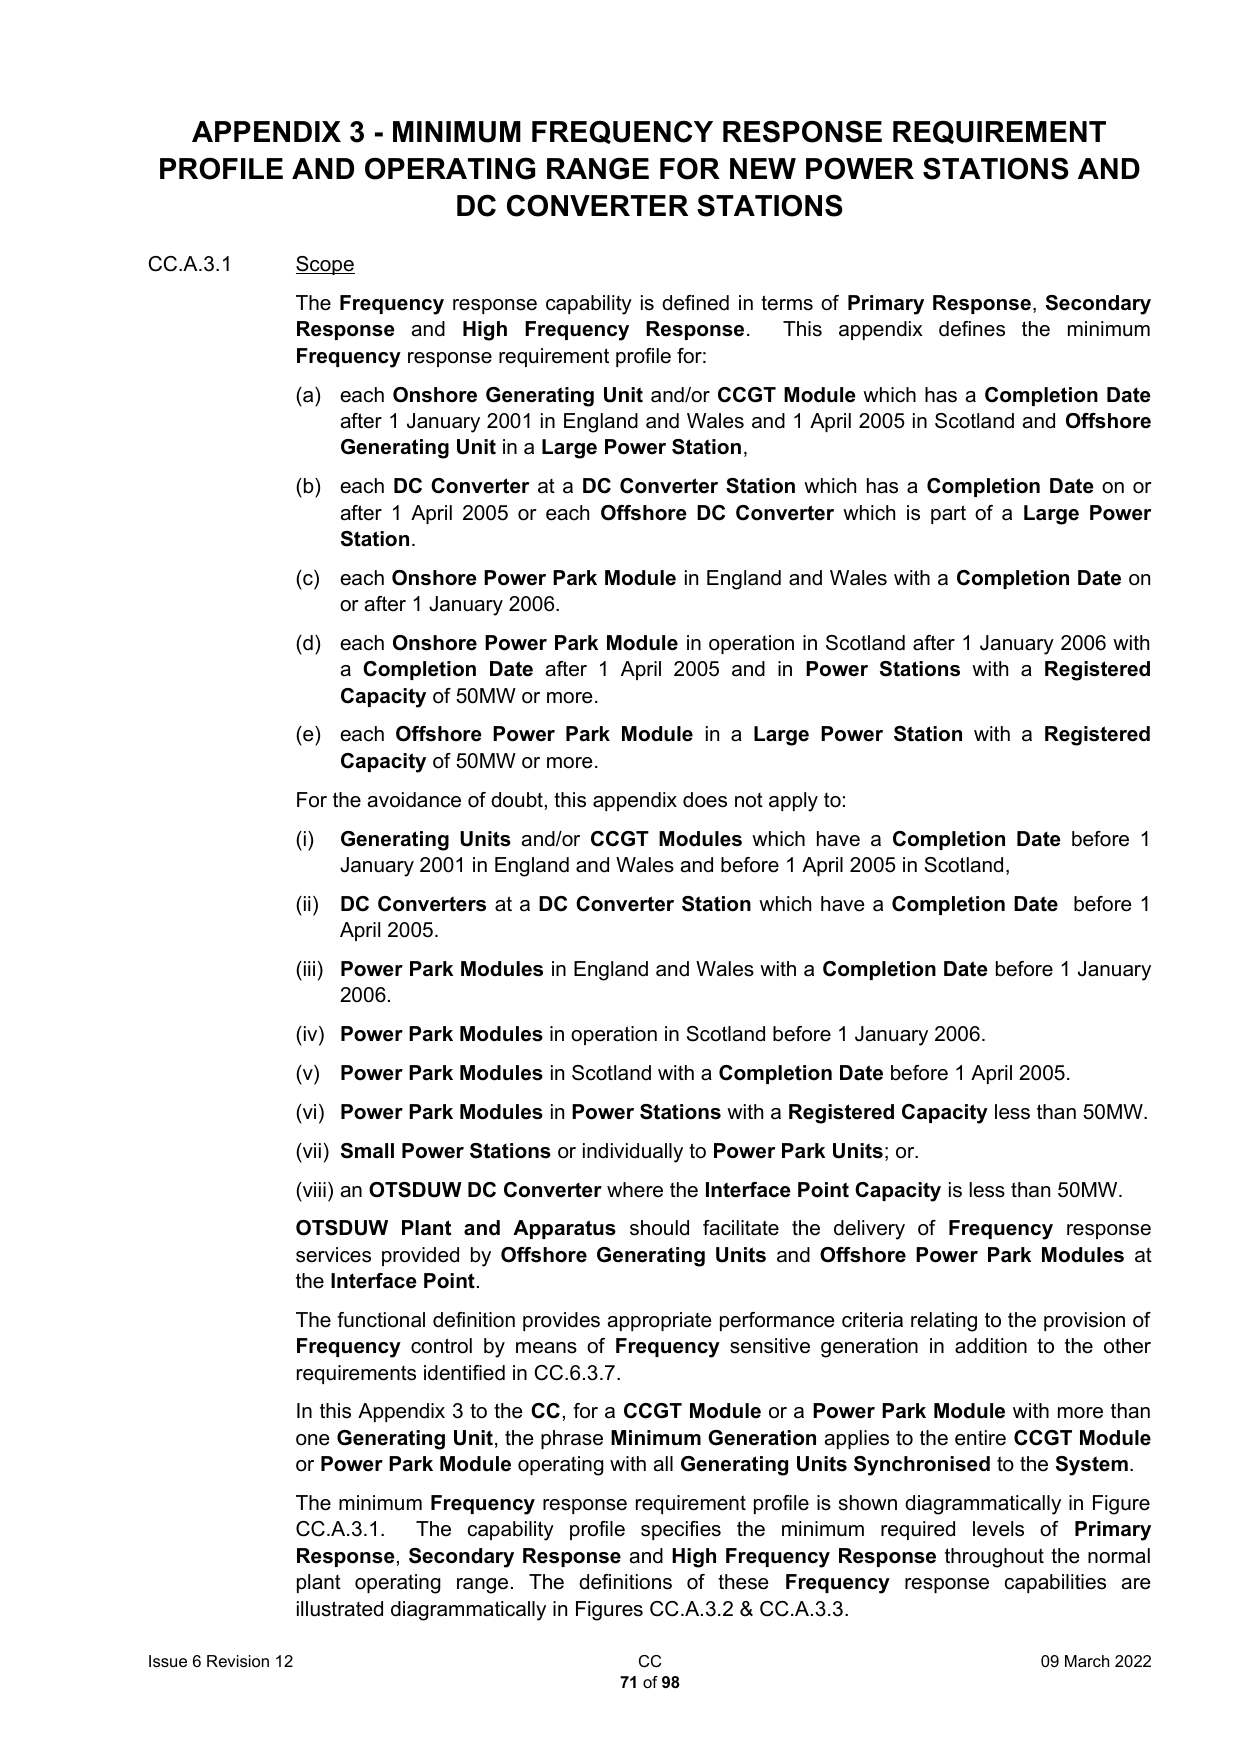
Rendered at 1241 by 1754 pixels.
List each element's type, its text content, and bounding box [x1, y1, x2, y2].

text (vi) Power Park Modules in Power Stations with a Registered Capacity less than 50MW. [295, 1100, 1152, 1124]
text (e) each Offshore Power Park Module in a Large Power Station with a Registered Capacity of 50MW or more. [295, 722, 1152, 773]
text (a) each Onshore Generating Unit and/or CCGT Module which has a Completion Date after 1 January 2001 in England and Wales and 1 April 2005 in Scotland and Offshore Generating Unit in a Large Power Station, [295, 382, 1152, 459]
text APPENDIX 3 - MINIMUM FREQUENCY RESPONSE REQUIREMENT PROFILE AND OPERATING RANGE FOR NEW POWER STATIONS AND DC CONVERTER STATIONS [148, 115, 1152, 222]
text CC.A.3.1 Scope [148, 252, 1152, 276]
text (iv) Power Park Modules in operation in Scotland before 1 January 2006. [295, 1022, 1152, 1046]
text (i) Generating Units and/or CCGT Modules which have a Completion Date before 1 January 2001 in England and Wales and before 1 April 2005 in Scotland, [295, 826, 1152, 877]
text (b) each DC Converter at a DC Converter Station which has a Completion Date on or after 1 April 2005 or each Offshore DC Converter which is part of a Large Power Station. [295, 474, 1152, 551]
text (ii) DC Converters at a DC Converter Station which have a Completion Date before 1 April 2005. [295, 892, 1152, 942]
text The Frequency response capability is defined in terms of Primary Response, Secondary Response and High Frequency Response. This appendix defines the minimum Frequency response requirement profile for: [148, 291, 1152, 367]
text The minimum Frequency response requirement profile is shown diagrammatically in Figure CC.A.3.1. The capability profile specifies the minimum required levels of Primary Response, Secondary Response and High Frequency Response throughout the normal plant operating range. The definitions of these Frequency response capabilities are illustrated diagrammatically in Figures CC.A.3.2 & CC.A.3.3. [148, 1491, 1152, 1620]
text The functional definition provides appropriate performance criteria relating to the provision of Frequency control by means of Frequency sensitive generation in addition to the other requirements identified in CC.6.3.7. [148, 1308, 1152, 1384]
text (iii) Power Park Modules in England and Wales with a Completion Date before 1 January 2006. [295, 957, 1152, 1007]
text (v) Power Park Modules in Scotland with a Completion Date before 1 April 2005. [295, 1061, 1152, 1085]
text (c) each Onshore Power Park Module in England and Wales with a Completion Date on or after 1 January 2006. [295, 566, 1152, 616]
text For the avoidance of doubt, this appendix does not apply to: [148, 787, 1152, 811]
text (viii) an OTSDUW DC Converter where the Interface Point Capacity is less than 50MW. [295, 1177, 1152, 1201]
text OTSDUW Plant and Apparatus should facilitate the delivery of Frequency response services provided by Offshore Generating Units and Offshore Power Park Modules at the Interface Point. [148, 1216, 1152, 1293]
text (d) each Onshore Power Park Module in operation in Scotland after 1 January 2006 with a Completion Date after 1 April 2005 and in Power Stations with a Registered Capacity of 50MW or more. [295, 631, 1152, 707]
text In this Appendix 3 to the CC, for a CCGT Module or a Power Park Module with more than one Generating Unit, the phrase Minimum Generation applies to the entire CCGT Module or Power Park Module operating with all Generating Units Synchronised to the System. [148, 1399, 1152, 1476]
text (vii) Small Power Stations or individually to Power Park Units; or. [295, 1138, 1152, 1162]
